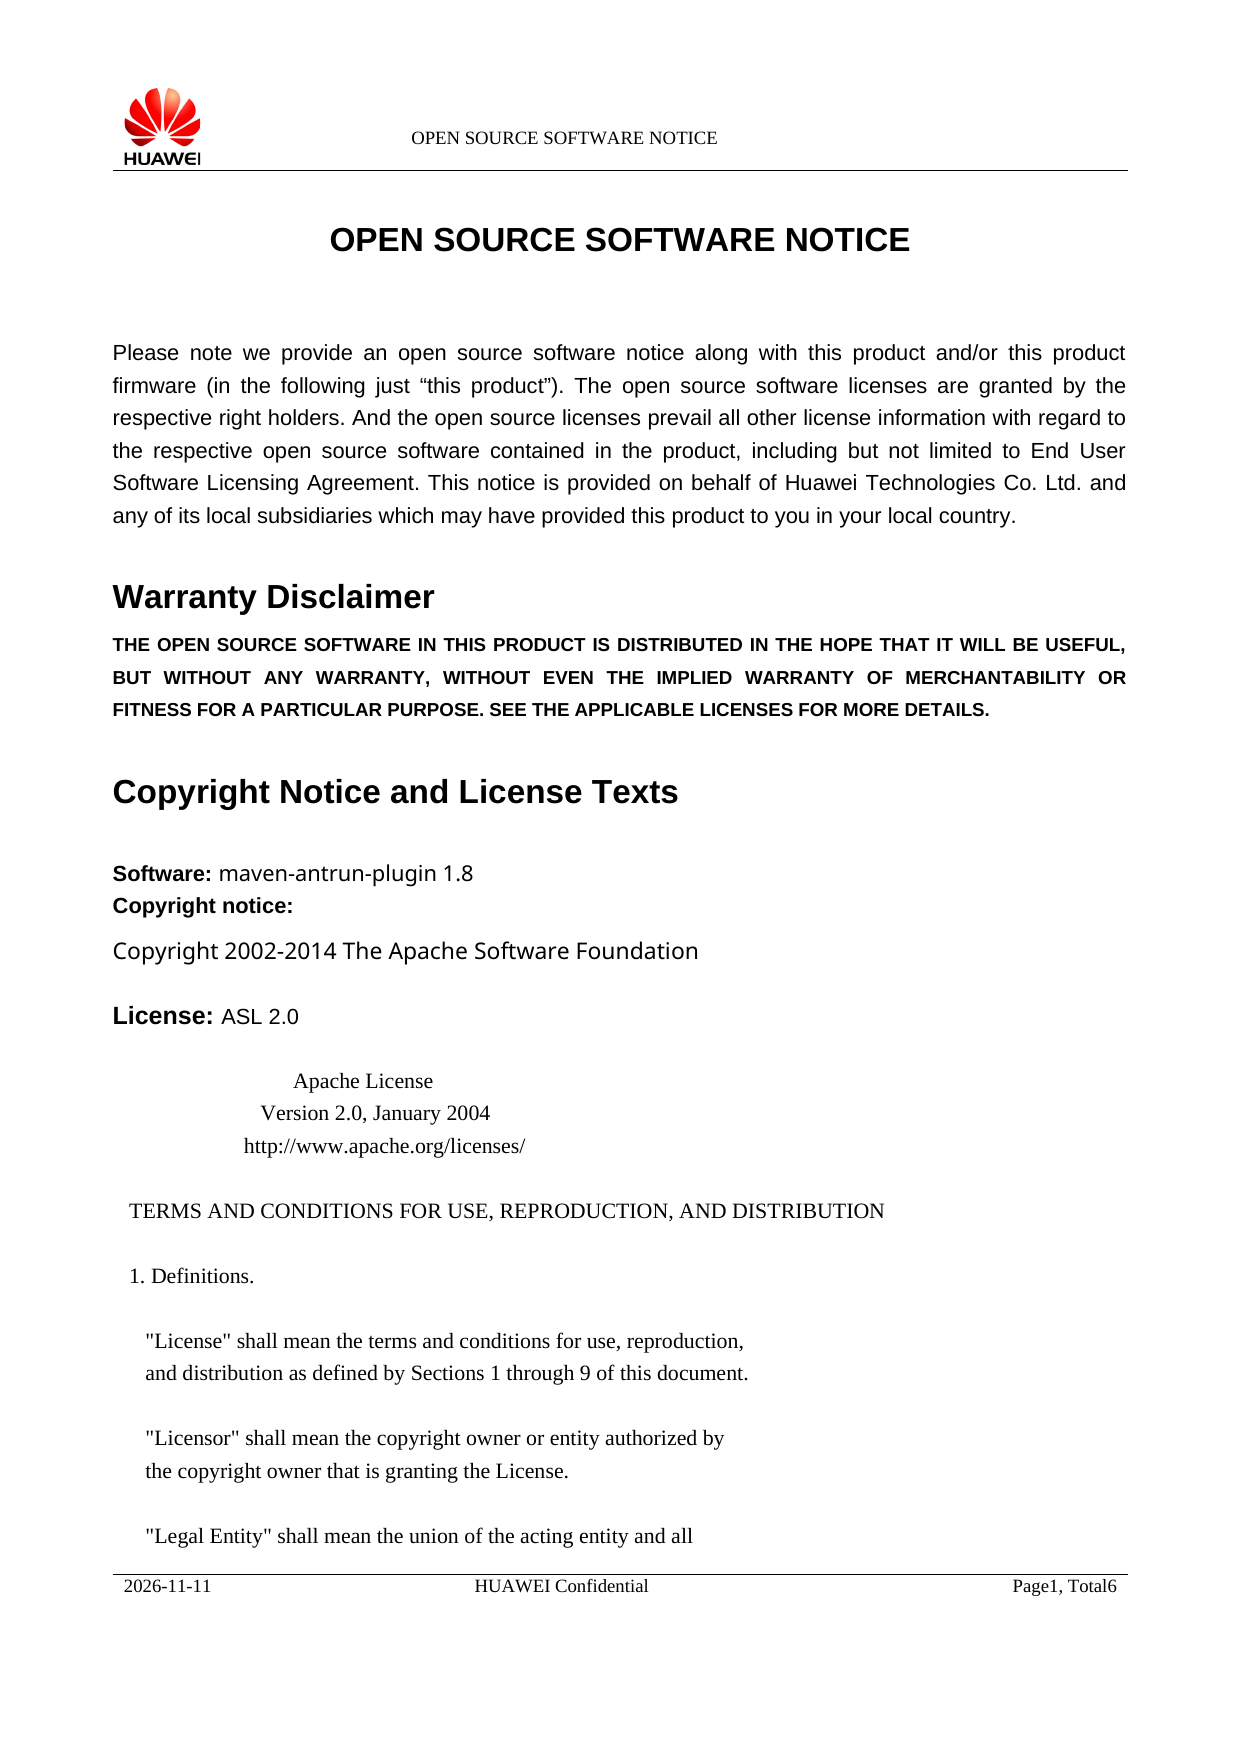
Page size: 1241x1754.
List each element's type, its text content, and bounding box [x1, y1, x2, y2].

text Please note we provide an open source software notice along with this product and/or this product firmware (in the following just “this product”). The open source software licenses are granted by the respective right holders. And the open source licenses prevail all other license information with regard to the respective open source software contained in the product, including but not limited to End User Software Licensing Agreement. This notice is provided on behalf of Huawei Technologies Co. Ltd. and any of its local subsidiaries which may have provided this product to you in your local country. [112, 336, 1128, 531]
text License: ASL 2.0 [112, 999, 1128, 1031]
text OPEN SOURCE SOFTWARE NOTICE [112, 206, 1128, 271]
text Copyright notice: [112, 889, 1128, 921]
title Software: maven-antrun-plugin 1.8 [112, 856, 1128, 889]
text Warranty Disclaimer [112, 564, 1128, 629]
picture [124, 88, 201, 165]
text The open source software in this product is distributed in the hope that it will be useful, but WITHOUT ANY WARRANTY, without even the implied warranty of MERCHANTABILITY or FITNESS FOR A PARTICULAR PURPOSE. See the applicable licenses for more details. [112, 629, 1128, 726]
text Copyright Notice and License Texts [112, 759, 1128, 824]
text Copyright 2002-2014 The Apache Software Foundation [112, 934, 1128, 999]
